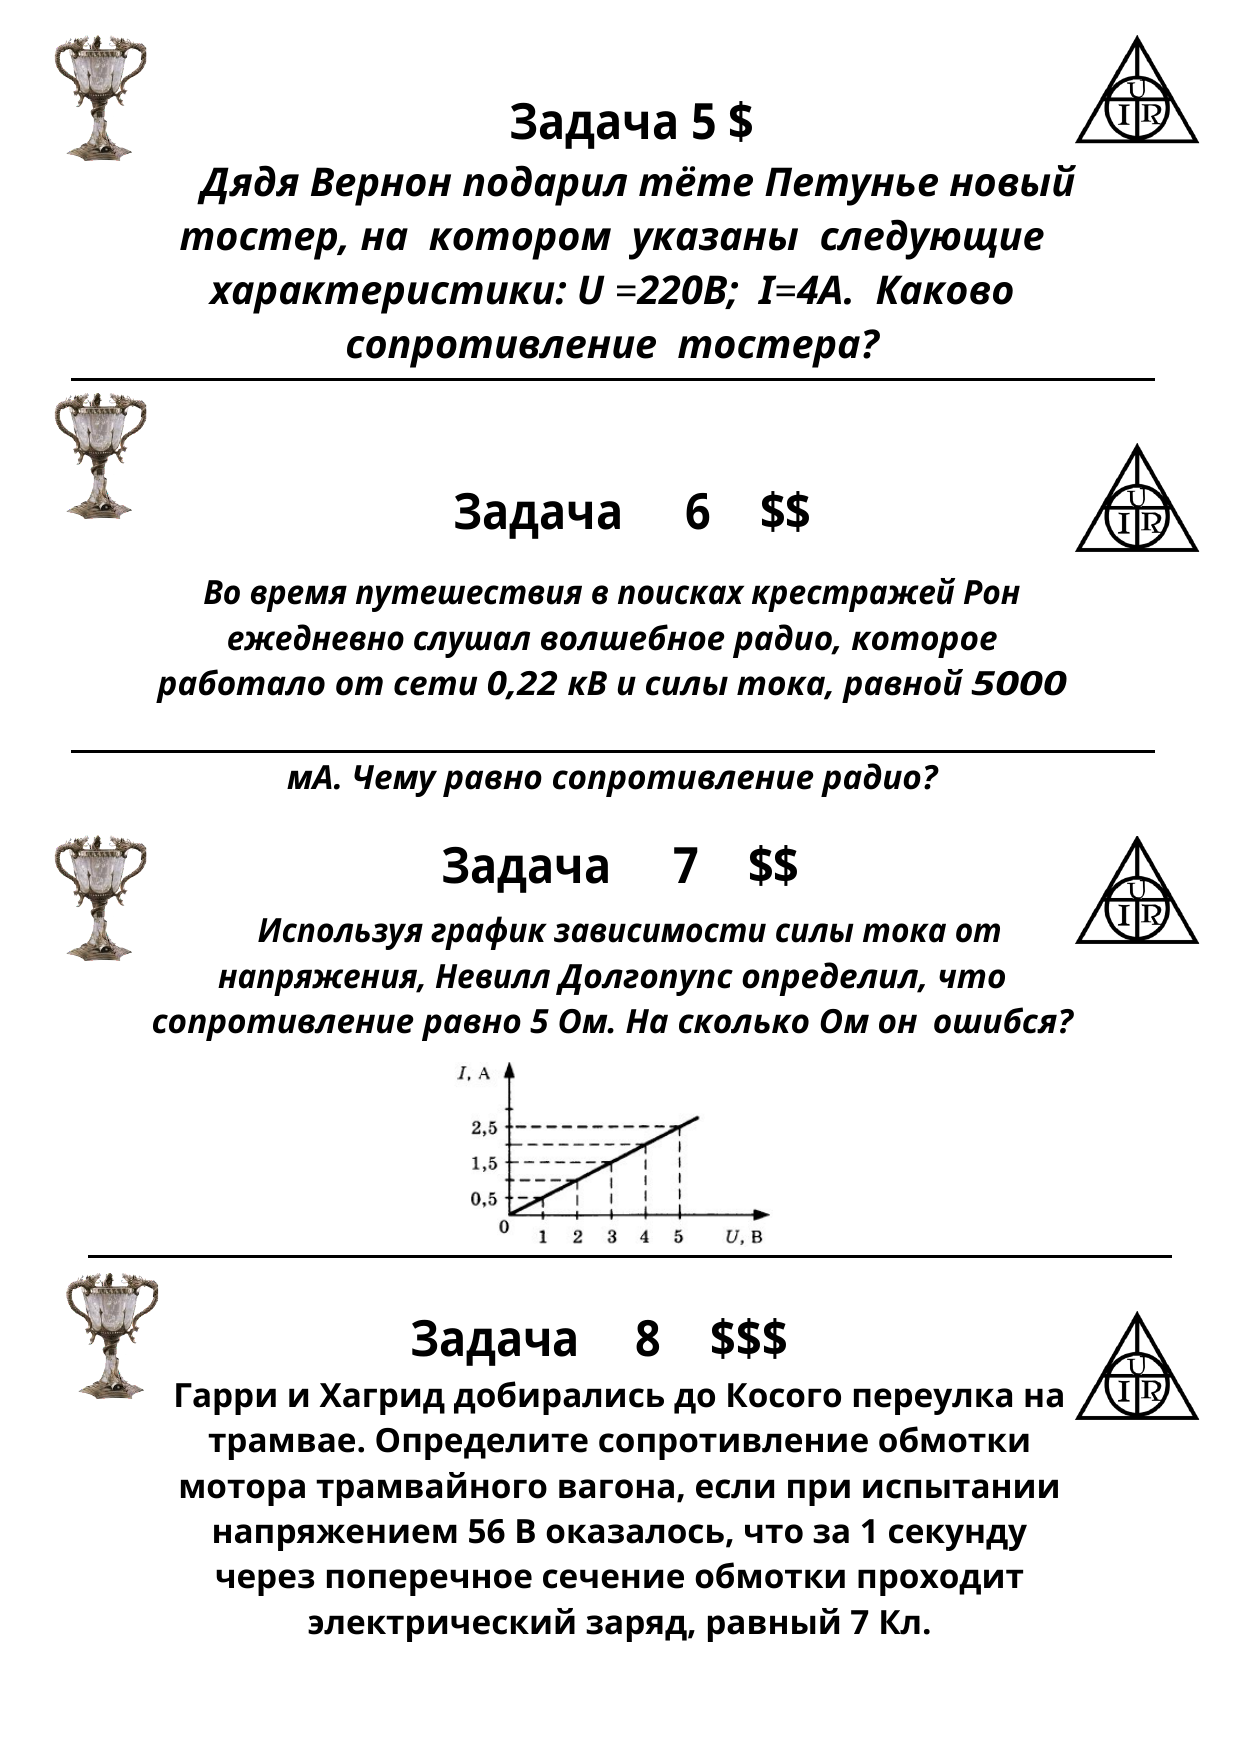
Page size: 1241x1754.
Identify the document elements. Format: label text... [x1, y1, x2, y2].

picture [54, 35, 147, 161]
picture [1074, 35, 1200, 161]
text Задача 8 $$$ [159, 1303, 1077, 1371]
picture [54, 393, 147, 519]
text Используя график зависимости силы тока от напряжения, Невилл Долгопупс определил, что сопротивление равно 5 Ом. На сколько Ом он ошибся? [147, 907, 1077, 1043]
picture [1074, 1311, 1200, 1420]
picture [54, 835, 147, 961]
picture [66, 1273, 159, 1399]
text Гарри и Хагрид добирались до Косого переулка на трамвае. Определите сопротивление обмотки мотора трамвайного вагона, если при испытании напряжением 56 В оказалось, что за 1 секунду через поперечное сечение обмотки проходит электрический заряд, равный 7 Кл. [162, 1372, 1077, 1644]
picture [1074, 836, 1200, 944]
text Задача 6 $$ [147, 476, 1074, 544]
picture [1074, 443, 1200, 552]
picture [454, 1062, 773, 1247]
text Задача 7 $$ [147, 829, 1077, 898]
text Задача 5 $ [147, 86, 1074, 154]
text Дядя Вернон подарил тёте Петунье новый тостер, на котором указаны следующие характеристики: U =220В; I=4А. Каково сопротивление тостера? [147, 154, 1077, 370]
text Во время путешествия в поисках крестражей Рон ежедневно слушал волшебное радио, которое работало от сети 0,22 кВ и силы тока, равной 5000 мА. Чему равно сопротивление радио? [147, 569, 1077, 799]
